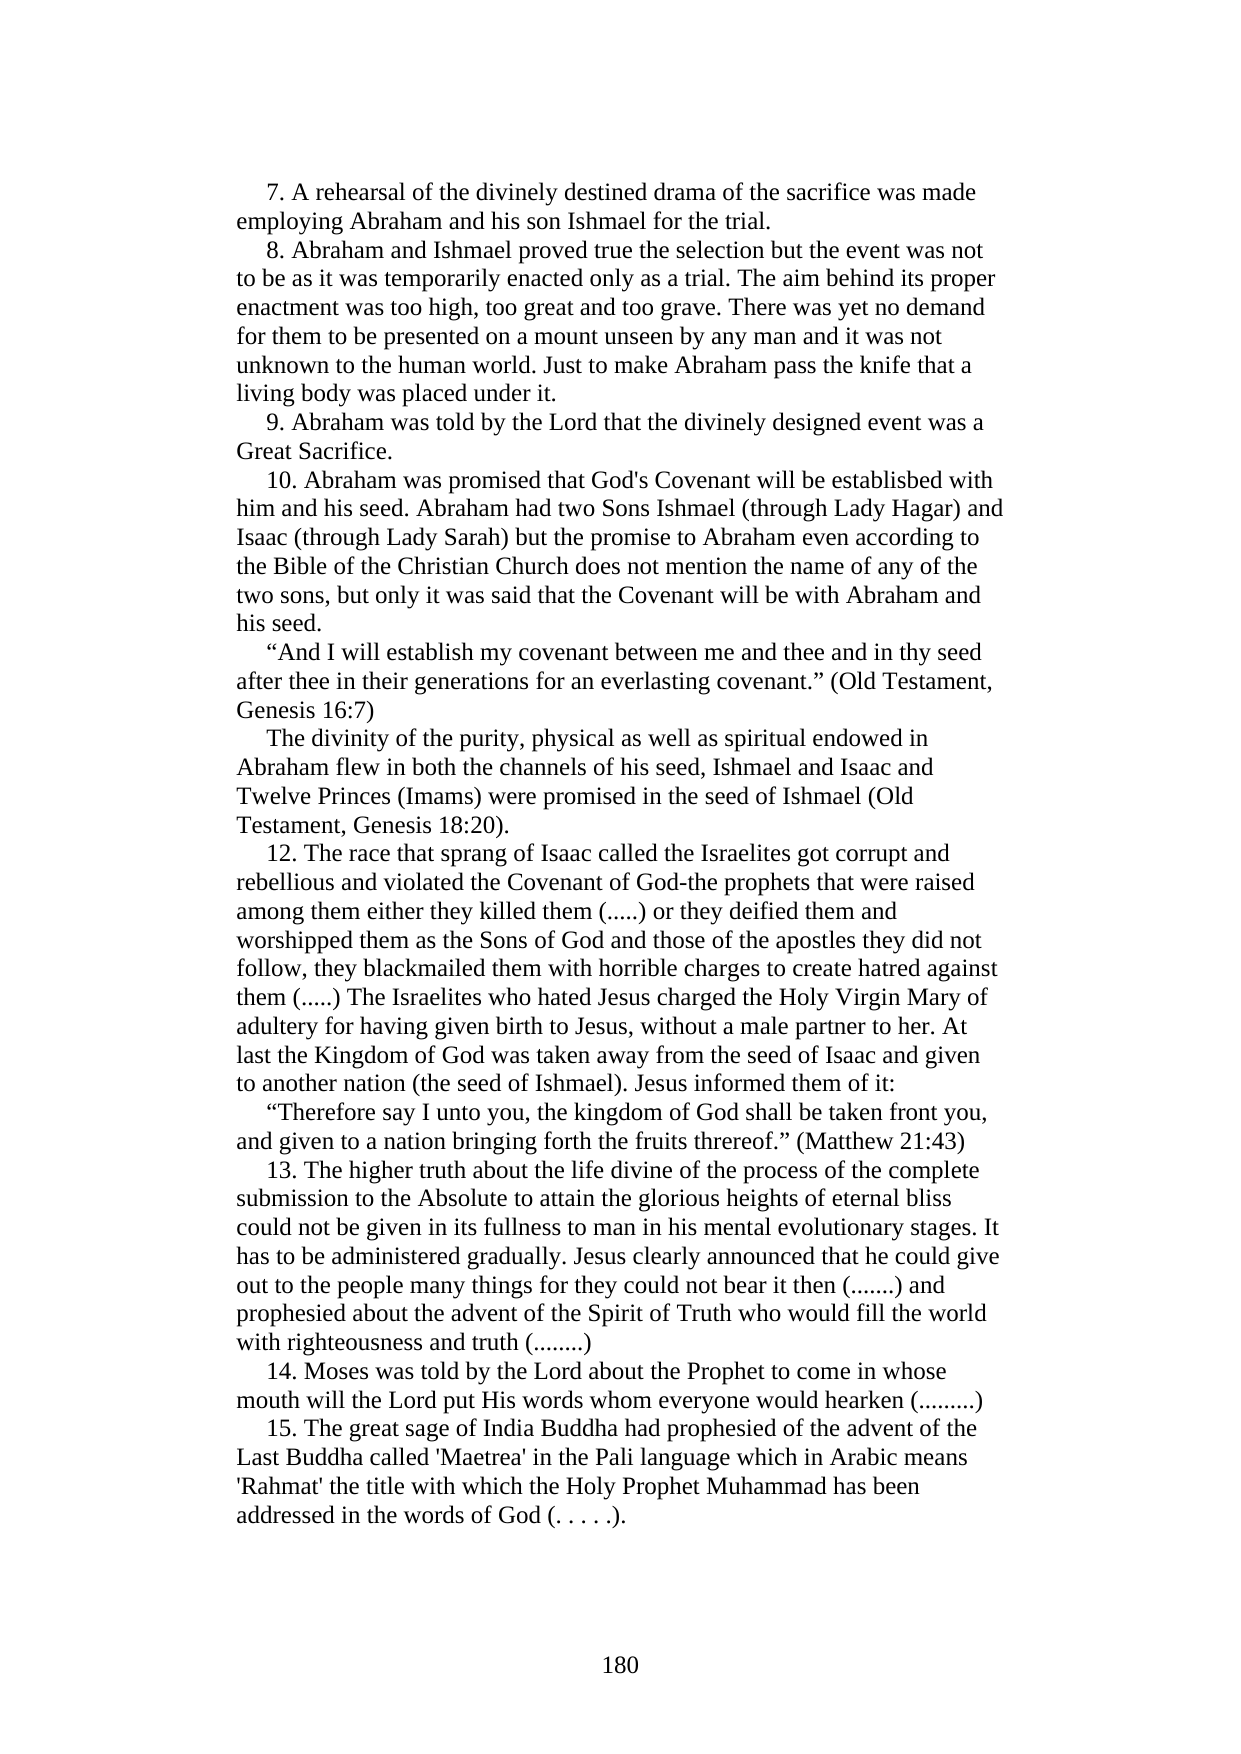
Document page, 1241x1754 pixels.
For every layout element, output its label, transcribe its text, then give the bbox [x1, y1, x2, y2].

text The divinity of the purity, physical as well as spiritual endowed in Abraham flew in both the channels of his seed, Ishmael and Isaac and Twelve Princes (Imams) were promised in the seed of Ishmael (Old Testament, Genesis 18:20). [236, 723, 1004, 838]
text “Therefore say I unto you, the kingdom of God shall be taken front you, and given to a nation bringing forth the fruits threreof.” (Matthew 21:43) [236, 1097, 1004, 1155]
text “And I will establish my covenant between me and thee and in thy seed after thee in their generations for an everlasting covenant.” (Old Testament, Genesis 16:7) [236, 637, 1004, 723]
text 8. Abraham and Ishmael proved true the selection but the event was not to be as it was temporarily enacted only as a trial. The aim behind its proper enactment was too high, too great and too grave. There was yet no demand for them to be presented on a mount unseen by any man and it was not unknown to the human world. Just to make Abraham pass the knife that a living body was placed under it. [236, 235, 1004, 407]
text 15. The great sage of India Buddha had prophesied of the advent of the Last Buddha called 'Maetrea' in the Pali language which in Arabic means 'Rahmat' the title with which the Holy Prophet Muhammad has been addressed in the words of God (. . . . .). [236, 1413, 1004, 1528]
text 14. Moses was told by the Lord about the Prophet to come in whose mouth will the Lord put His words whom everyone would hearken (.........) [236, 1356, 1004, 1413]
text 9. Abraham was told by the Lord that the divinely designed event was a Great Sacrifice. [236, 407, 1004, 465]
text 13. The higher truth about the life divine of the process of the complete submission to the Absolute to attain the glorious heights of eternal bliss could not be given in its fullness to man in his mental evolutionary stages. It has to be administered gradually. Jesus clearly announced that he could give out to the people many things for they could not bear it then (.......) and prophesied about the advent of the Spirit of Truth who would fill the world with righteousness and truth (........) [236, 1155, 1004, 1356]
text 12. The race that sprang of Isaac called the Israelites got corrupt and rebellious and violated the Covenant of God-the prophets that were raised among them either they killed them (.....) or they deified them and worshipped them as the Sons of God and those of the apostles they did not follow, they blackmailed them with horrible charges to create hatred against them (.....) The Israelites who hated Jesus charged the Holy Virgin Mary of adultery for having given birth to Jesus, without a male partner to her. At last the Kingdom of God was taken away from the seed of Isaac and given to another nation (the seed of Ishmael). Jesus informed them of it: [236, 838, 1004, 1097]
text 10. Abraham was promised that God's Covenant will be establisbed with him and his seed. Abraham had two Sons Ishmael (through Lady Hagar) and Isaac (through Lady Sarah) but the promise to Abraham even according to the Bible of the Christian Church does not mention the name of any of the two sons, but only it was said that the Covenant will be with Abraham and his seed. [236, 465, 1004, 637]
text 7. A rehearsal of the divinely destined drama of the sacrifice was made employing Abraham and his son Ishmael for the trial. [236, 177, 1004, 235]
